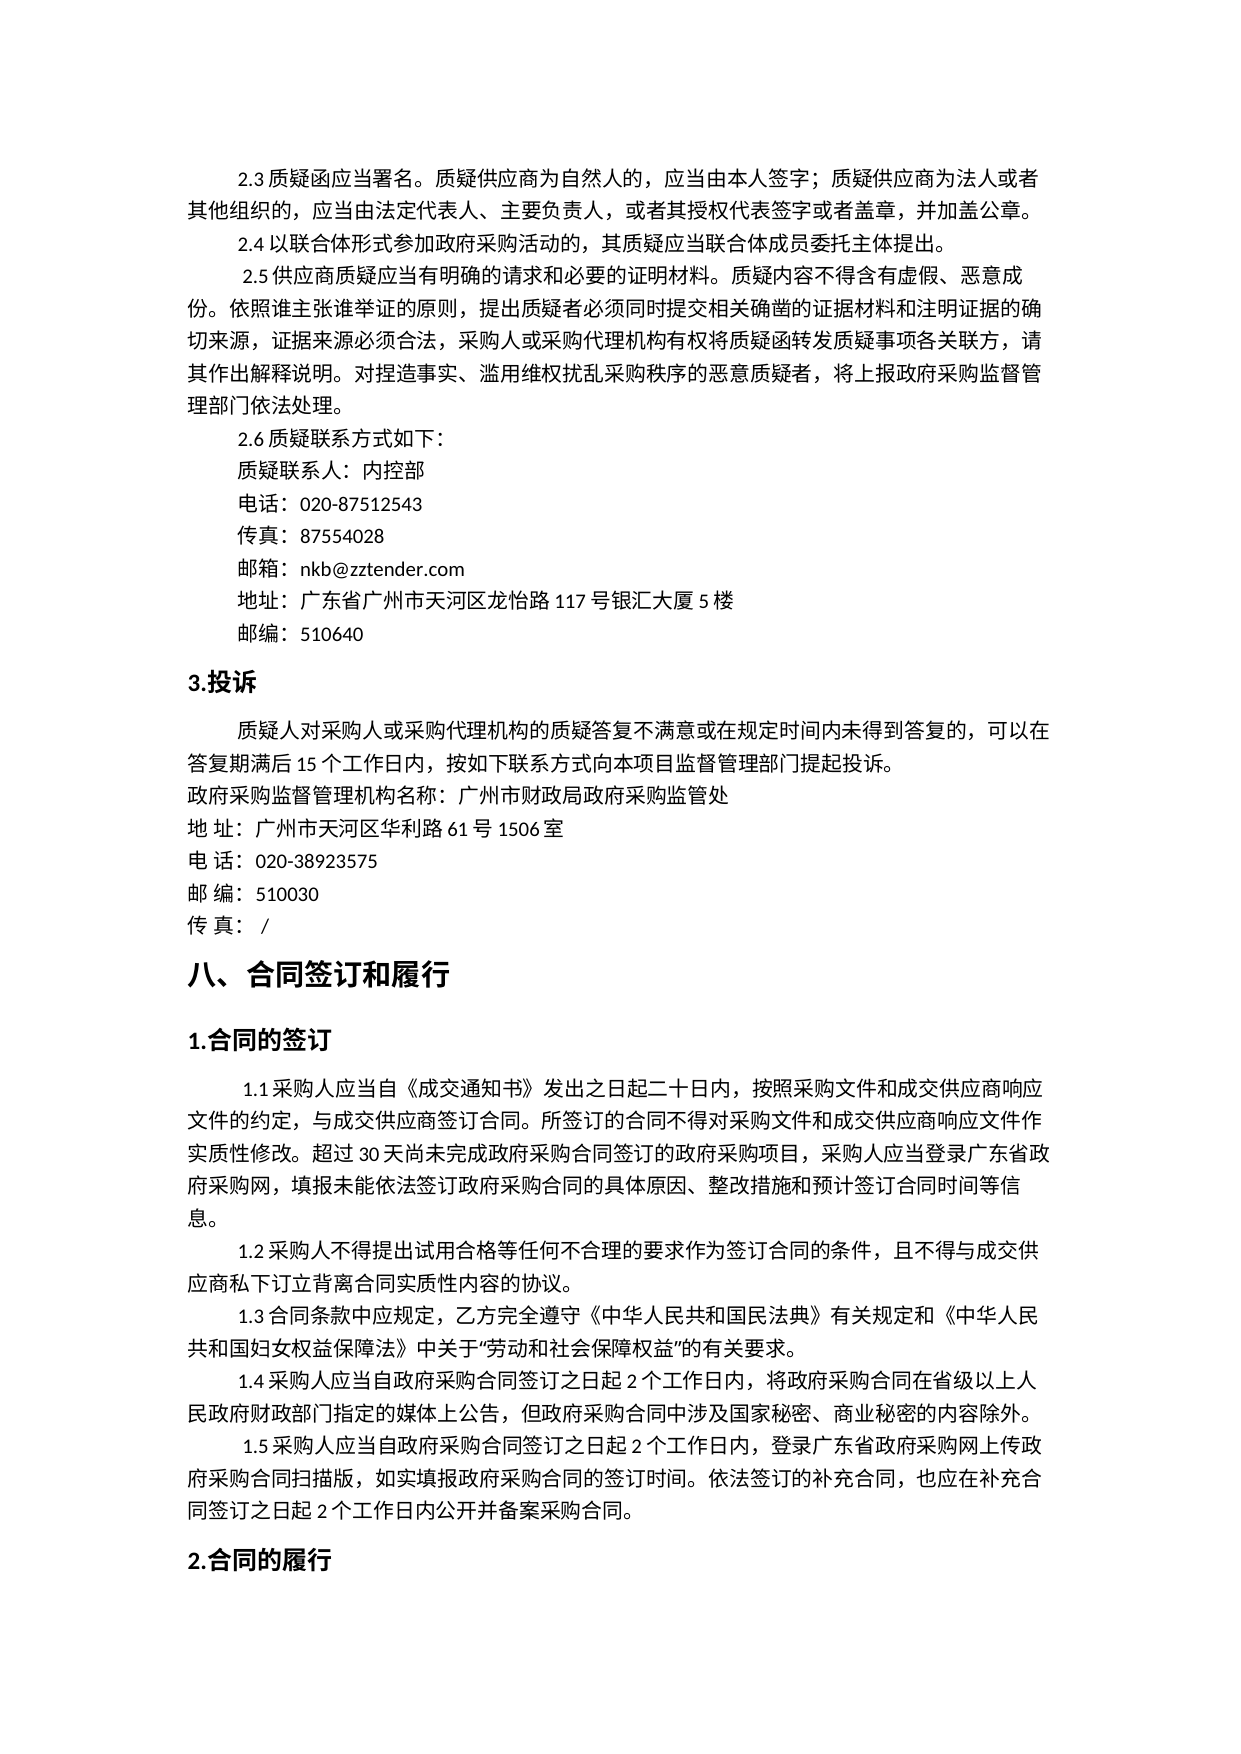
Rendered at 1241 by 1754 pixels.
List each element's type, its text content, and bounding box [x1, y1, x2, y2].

text 八、合同签订和履行 [187, 942, 1053, 1007]
text 2.4以联合体形式参加政府采购活动的，其质疑应当联合体成员委托主体提出。 [187, 227, 1053, 259]
text 邮箱：nkb@zztender.com [187, 552, 1053, 584]
text 邮 编：510030 [187, 877, 1053, 909]
text 1.2采购人不得提出试用合格等任何不合理的要求作为签订合同的条件，且不得与成交供应商私下订立背离合同实质性内容的协议。 [187, 1234, 1053, 1299]
text 3.投诉 [187, 649, 1053, 714]
text 2.3 质疑函应当署名。质疑供应商为自然人的，应当由本人签字；质疑供应商为法人或者其他组织的，应当由法定代表人、主要负责人，或者其授权代表签字或者盖章，并加盖公章。 [187, 162, 1053, 227]
text 2.6质疑联系方式如下： [187, 422, 1053, 454]
text 2.5供应商质疑应当有明确的请求和必要的证明材料。质疑内容不得含有虚假、恶意成份。依照谁主张谁举证的原则，提出质疑者必须同时提交相关确凿的证据材料和注明证据的确切来源，证据来源必须合法，采购人或采购代理机构有权将质疑函转发质疑事项各关联方，请其作出解释说明。对捏造事实、滥用维权扰乱采购秩序的恶意质疑者，将上报政府采购监督管理部门依法处理。 [187, 259, 1053, 422]
text 1.合同的签订 [187, 1007, 1053, 1072]
text 政府采购监督管理机构名称：广州市财政局政府采购监管处 [187, 779, 1053, 812]
text 邮编：510640 [187, 617, 1053, 649]
text 1.1采购人应当自《成交通知书》发出之日起二十日内，按照采购文件和成交供应商响应文件的约定，与成交供应商签订合同。所签订的合同不得对采购文件和成交供应商响应文件作实质性修改。超过30天尚未完成政府采购合同签订的政府采购项目，采购人应当登录广东省政府采购网，填报未能依法签订政府采购合同的具体原因、整改措施和预计签订合同时间等信息。 [187, 1072, 1053, 1234]
text 地 址：广州市天河区华利路61号1506室 [187, 812, 1053, 844]
text 质疑人对采购人或采购代理机构的质疑答复不满意或在规定时间内未得到答复的，可以在答复期满后15个工作日内，按如下联系方式向本项目监督管理部门提起投诉。 [187, 714, 1053, 779]
text 1.4采购人应当自政府采购合同签订之日起2个工作日内，将政府采购合同在省级以上人民政府财政部门指定的媒体上公告，但政府采购合同中涉及国家秘密、商业秘密的内容除外。 [187, 1364, 1053, 1429]
text 传 真： / [187, 909, 1053, 942]
text 电话：020-87512543 [187, 487, 1053, 519]
text 1.5采购人应当自政府采购合同签订之日起2个工作日内，登录广东省政府采购网上传政府采购合同扫描版，如实填报政府采购合同的签订时间。依法签订的补充合同，也应在补充合同签订之日起2个工作日内公开并备案采购合同。 [187, 1429, 1053, 1527]
text 电 话：020-38923575 [187, 844, 1053, 877]
text 2.合同的履行 [187, 1527, 1053, 1592]
text 地址：广东省广州市天河区龙怡路117号银汇大厦5楼 [187, 584, 1053, 617]
text 传真：87554028 [187, 519, 1053, 552]
text 1.3合同条款中应规定，乙方完全遵守《中华人民共和国民法典》有关规定和《中华人民共和国妇女权益保障法》中关于“劳动和社会保障权益”的有关要求。 [187, 1299, 1053, 1364]
text 质疑联系人：内控部 [187, 454, 1053, 487]
